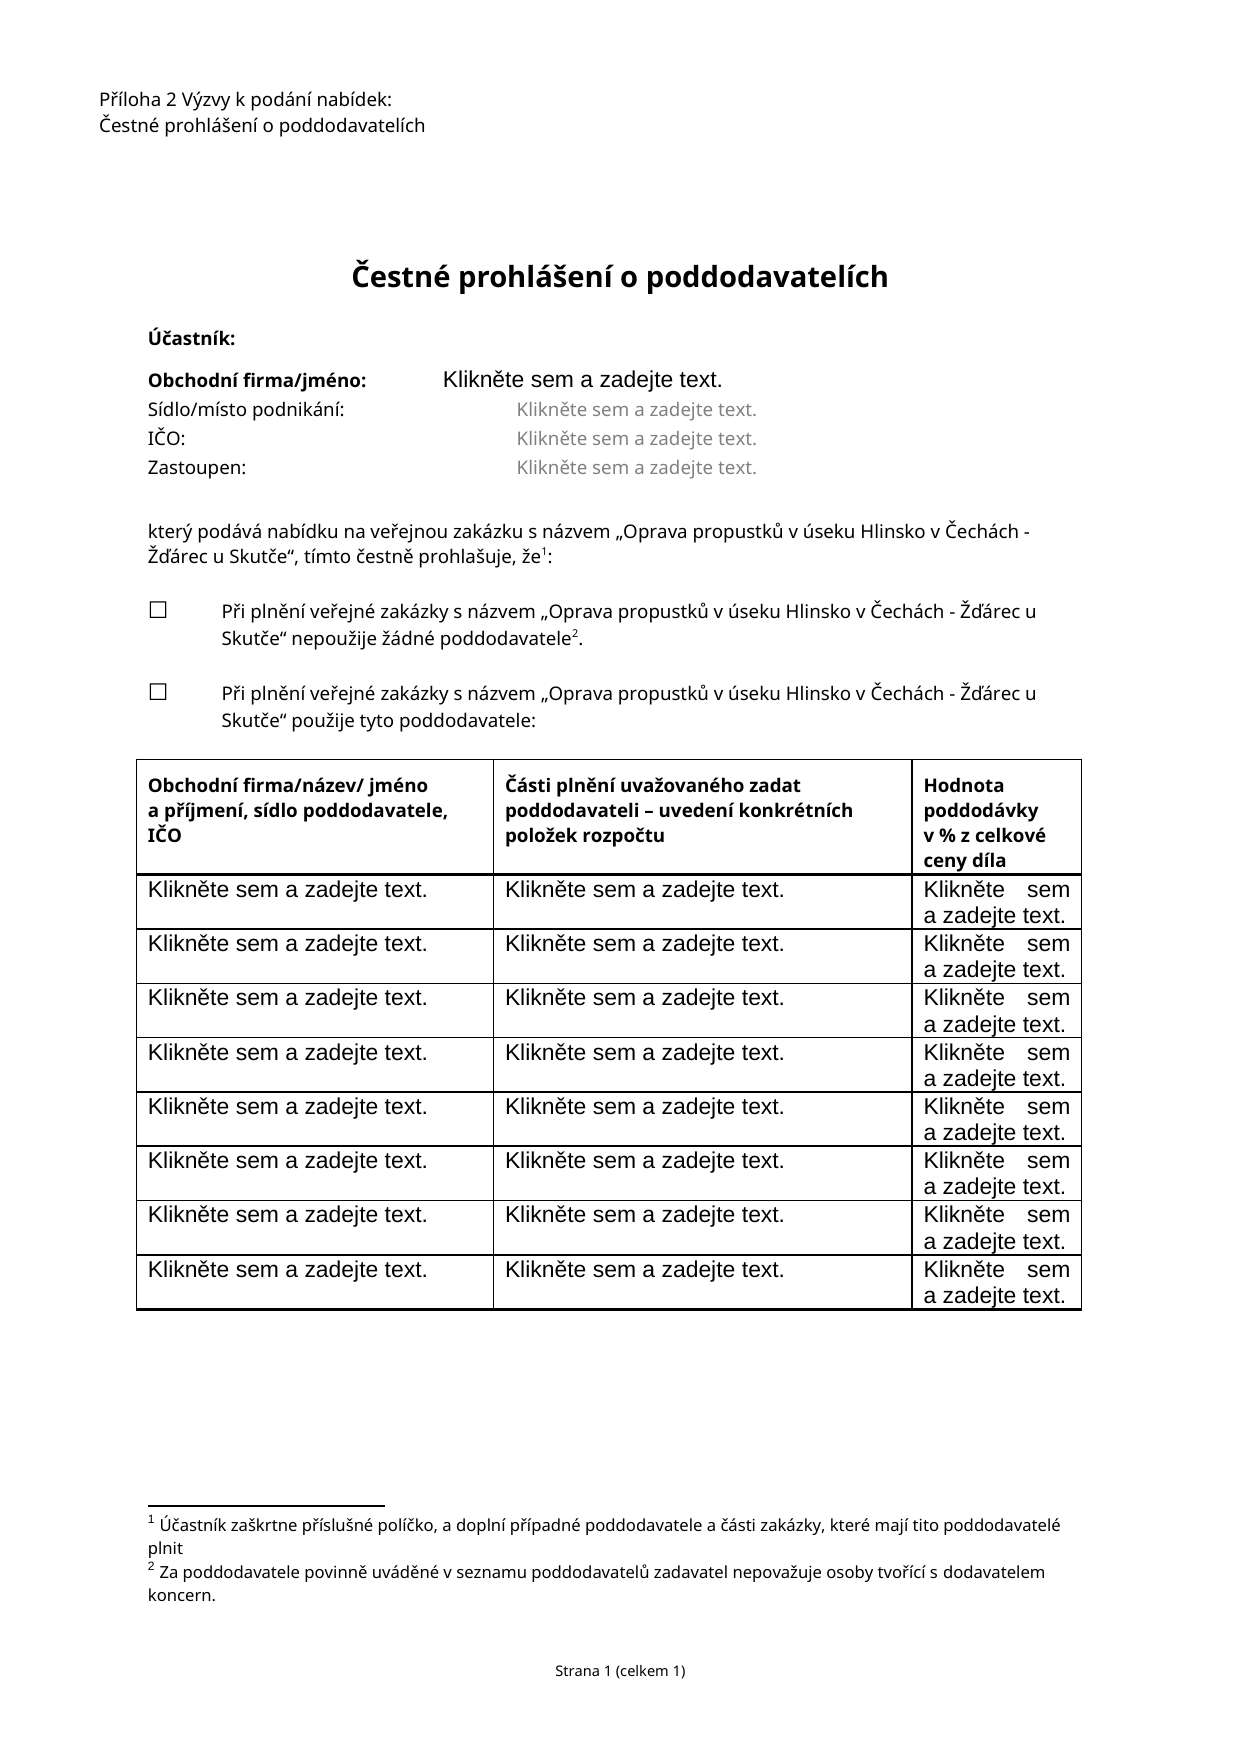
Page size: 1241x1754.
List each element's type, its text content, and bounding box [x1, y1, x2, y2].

text Při plnění veřejné zakázky s názvem „Oprava propustků v úseku Hlinsko v Čechách - Žďárec u Skutče“ nepoužije žádné poddodavatele. [148, 594, 1093, 651]
table_header Hodnota poddodávky v % z celkové ceny díla [913, 760, 1081, 872]
text Zastoupen: [148, 451, 1093, 480]
text který podává nabídku na veřejnou zakázku s názvem „Oprava propustků v úseku Hlinsko v Čechách - Žďárec u Skutče“, tímto čestně prohlašuje, že: [148, 518, 1093, 569]
text Sídlo/místo podnikání: [148, 393, 1093, 422]
text IČO: [148, 422, 1093, 451]
text Účastník: [148, 321, 1093, 352]
text Obchodní firma/jméno: [148, 364, 1093, 393]
table_header Části plnění uvažovaného zadat poddodavateli – uvedení konkrétních položek rozpočtu [494, 760, 911, 872]
table_header Obchodní firma/název/ jméno a příjmení, sídlo poddodavatele, IČO [137, 760, 493, 872]
text Při plnění veřejné zakázky s názvem „Oprava propustků v úseku Hlinsko v Čechách - Žďárec u Skutče“ použije tyto poddodavatele: [148, 676, 1093, 733]
title Čestné prohlášení o poddodavatelích [148, 256, 1093, 296]
